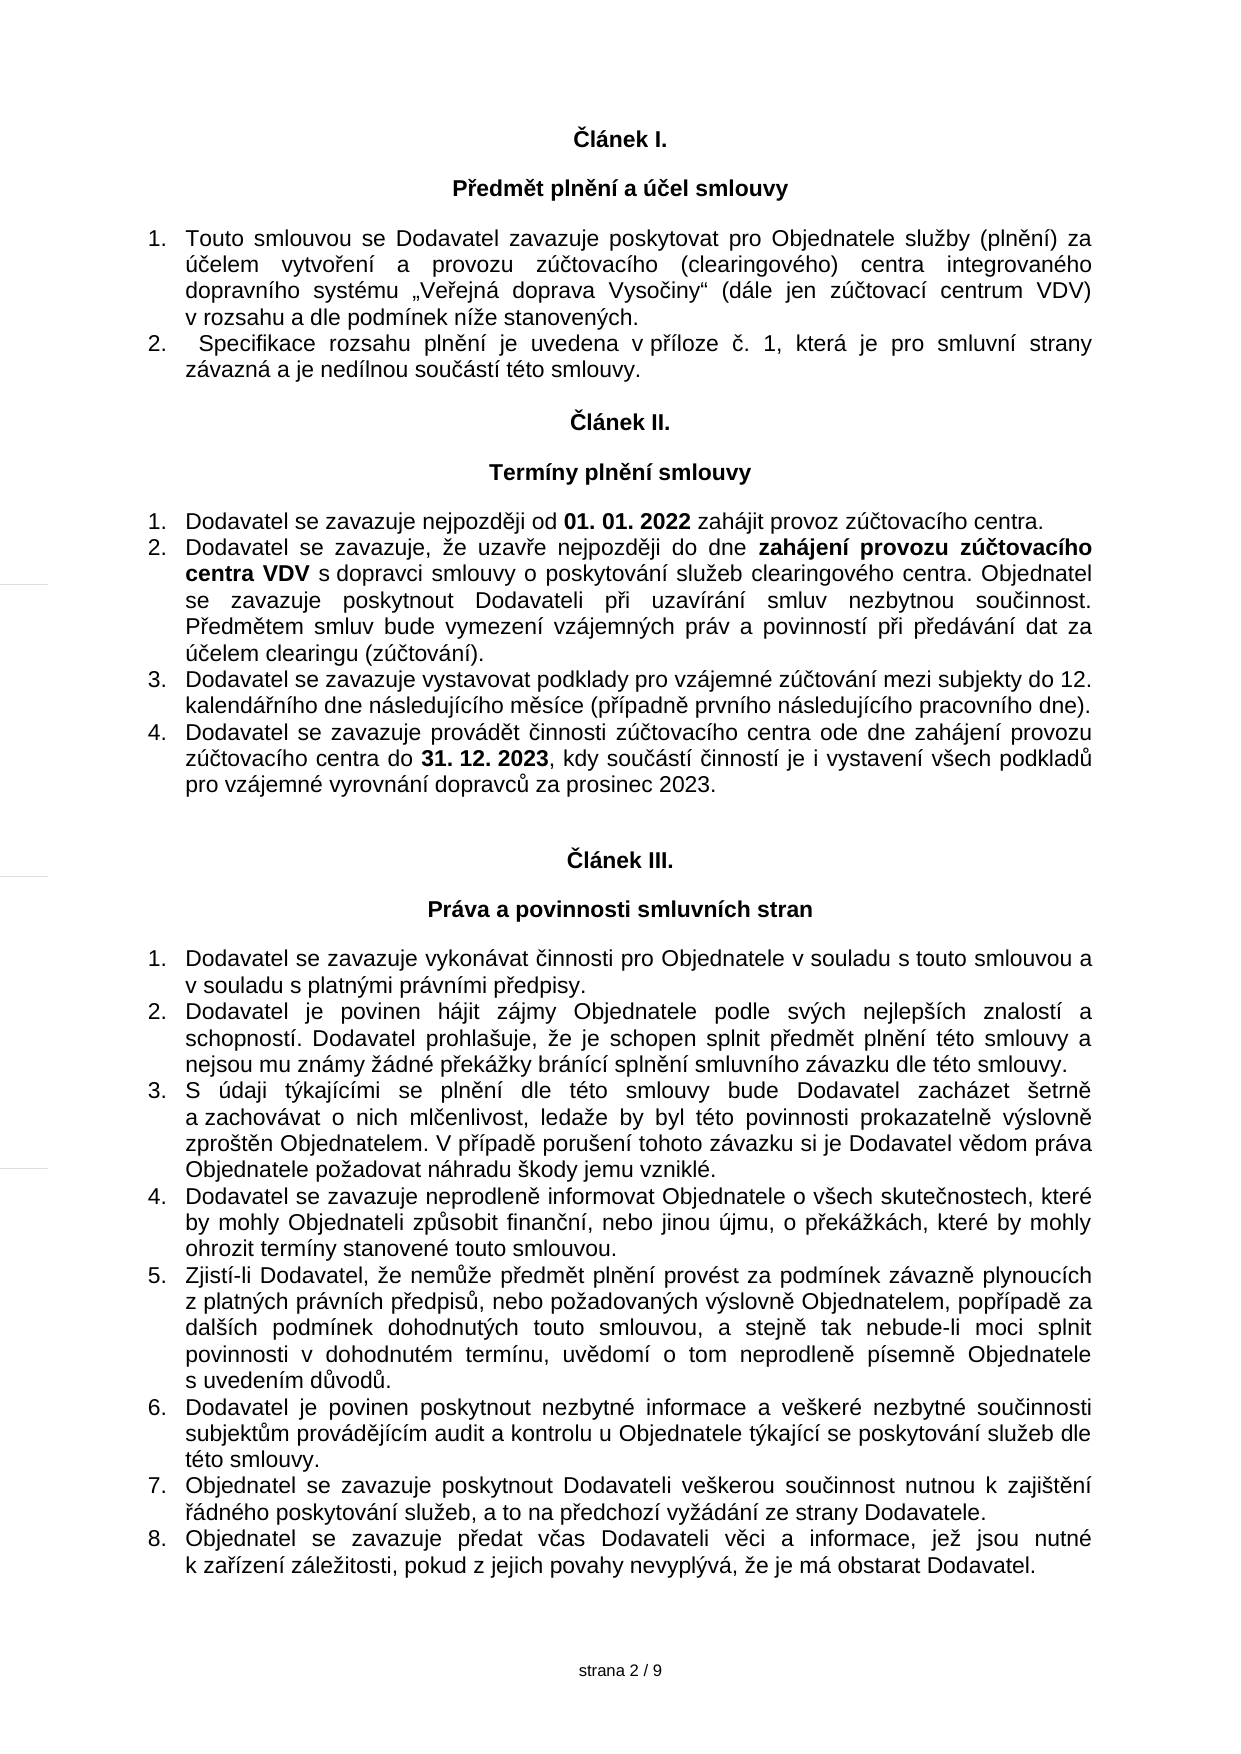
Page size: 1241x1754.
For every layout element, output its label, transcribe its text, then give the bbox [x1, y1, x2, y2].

list Objednatel se zavazuje předat včas Dodavateli věci a informace, jež jsou nutné k zařízení záležitosti, pokud z jejich povahy nevyplývá, že je má obstarat Dodavatel. [148, 1525, 1092, 1578]
list Dodavatel se zavazuje, že uzavře nejpozději do dne zahájení provozu zúčtovacího centra VDV s dopravci smlouvy o poskytování služeb clearingového centra. Objednatel se zavazuje poskytnout Dodavateli při uzavírání smluv nezbytnou součinnost. Předmětem smluv bude vymezení vzájemných práv a povinností při předávání dat za účelem clearingu (zúčtování). [148, 534, 1092, 666]
list S údaji týkajícími se plnění dle této smlouvy bude Dodavatel zacházet šetrně a zachovávat o nich mlčenlivost, ledaže by byl této povinnosti prokazatelně výslovně zproštěn Objednatelem. V případě porušení tohoto závazku si je Dodavatel vědom práva Objednatele požadovat náhradu škody jemu vzniklé. [148, 1077, 1092, 1183]
list Objednatel se zavazuje poskytnout Dodavateli veškerou součinnost nutnou k zajištění řádného poskytování služeb, a to na předchozí vyžádání ze strany Dodavatele. [148, 1472, 1092, 1525]
list Dodavatel se zavazuje provádět činnosti zúčtovacího centra ode dne zahájení provozu zúčtovacího centra do 31. 12. 2023, kdy součástí činností je i vystavení všech podkladů pro vzájemné vyrovnání dopravců za prosinec 2023. [148, 718, 1092, 798]
list Dodavatel se zavazuje vykonávat činnosti pro Objednatele v souladu s touto smlouvou a v souladu s platnými právními předpisy. [148, 945, 1092, 998]
list Dodavatel je povinen hájit zájmy Objednatele podle svých nejlepších znalostí a schopností. Dodavatel prohlašuje, že je schopen splnit předmět plnění této smlouvy a nejsou mu známy žádné překážky bránící splnění smluvního závazku dle této smlouvy. [148, 998, 1092, 1077]
list Dodavatel je povinen poskytnout nezbytné informace a veškeré nezbytné součinnosti subjektům provádějícím audit a kontrolu u Objednatele týkající se poskytování služeb dle této smlouvy. [148, 1393, 1092, 1472]
list Specifikace rozsahu plnění je uvedena v příloze č. 1, která je pro smluvní strany závazná a je nedílnou součástí této smlouvy. [148, 330, 1092, 383]
list Dodavatel se zavazuje neprodleně informovat Objednatele o všech skutečnostech, které by mohly Objednateli způsobit finanční, nebo jinou újmu, o překážkách, které by mohly ohrozit termíny stanovené touto smlouvou. [148, 1183, 1092, 1262]
list Dodavatel se zavazuje vystavovat podklady pro vzájemné zúčtování mezi subjekty do 12. kalendářního dne následujícího měsíce (případně prvního následujícího pracovního dne). [148, 666, 1092, 718]
text Článek II. [148, 409, 1092, 436]
text Termíny plnění smlouvy [148, 458, 1092, 485]
text Článek I. [148, 126, 1092, 152]
text Práva a povinnosti smluvních stran [148, 896, 1092, 922]
text Článek III. [148, 847, 1092, 873]
text Předmět plnění a účel smlouvy [148, 175, 1092, 202]
list Touto smlouvou se Dodavatel zavazuje poskytovat pro Objednatele služby (plnění) za účelem vytvoření a provozu zúčtovacího (clearingového) centra integrovaného dopravního systému „Veřejná doprava Vysočiny“ (dále jen zúčtovací centrum VDV) v rozsahu a dle podmínek níže stanovených. [148, 225, 1092, 330]
list Dodavatel se zavazuje nejpozději od 01. 01. 2022 zahájit provoz zúčtovacího centra. [148, 508, 1092, 534]
list Zjistí-li Dodavatel, že nemůže předmět plnění provést za podmínek závazně plynoucích z platných právních předpisů, nebo požadovaných výslovně Objednatelem, popřípadě za dalších podmínek dohodnutých touto smlouvou, a stejně tak nebude-li moci splnit povinnosti v dohodnutém termínu, uvědomí o tom neprodleně písemně Objednatele s uvedením důvodů. [148, 1262, 1092, 1393]
